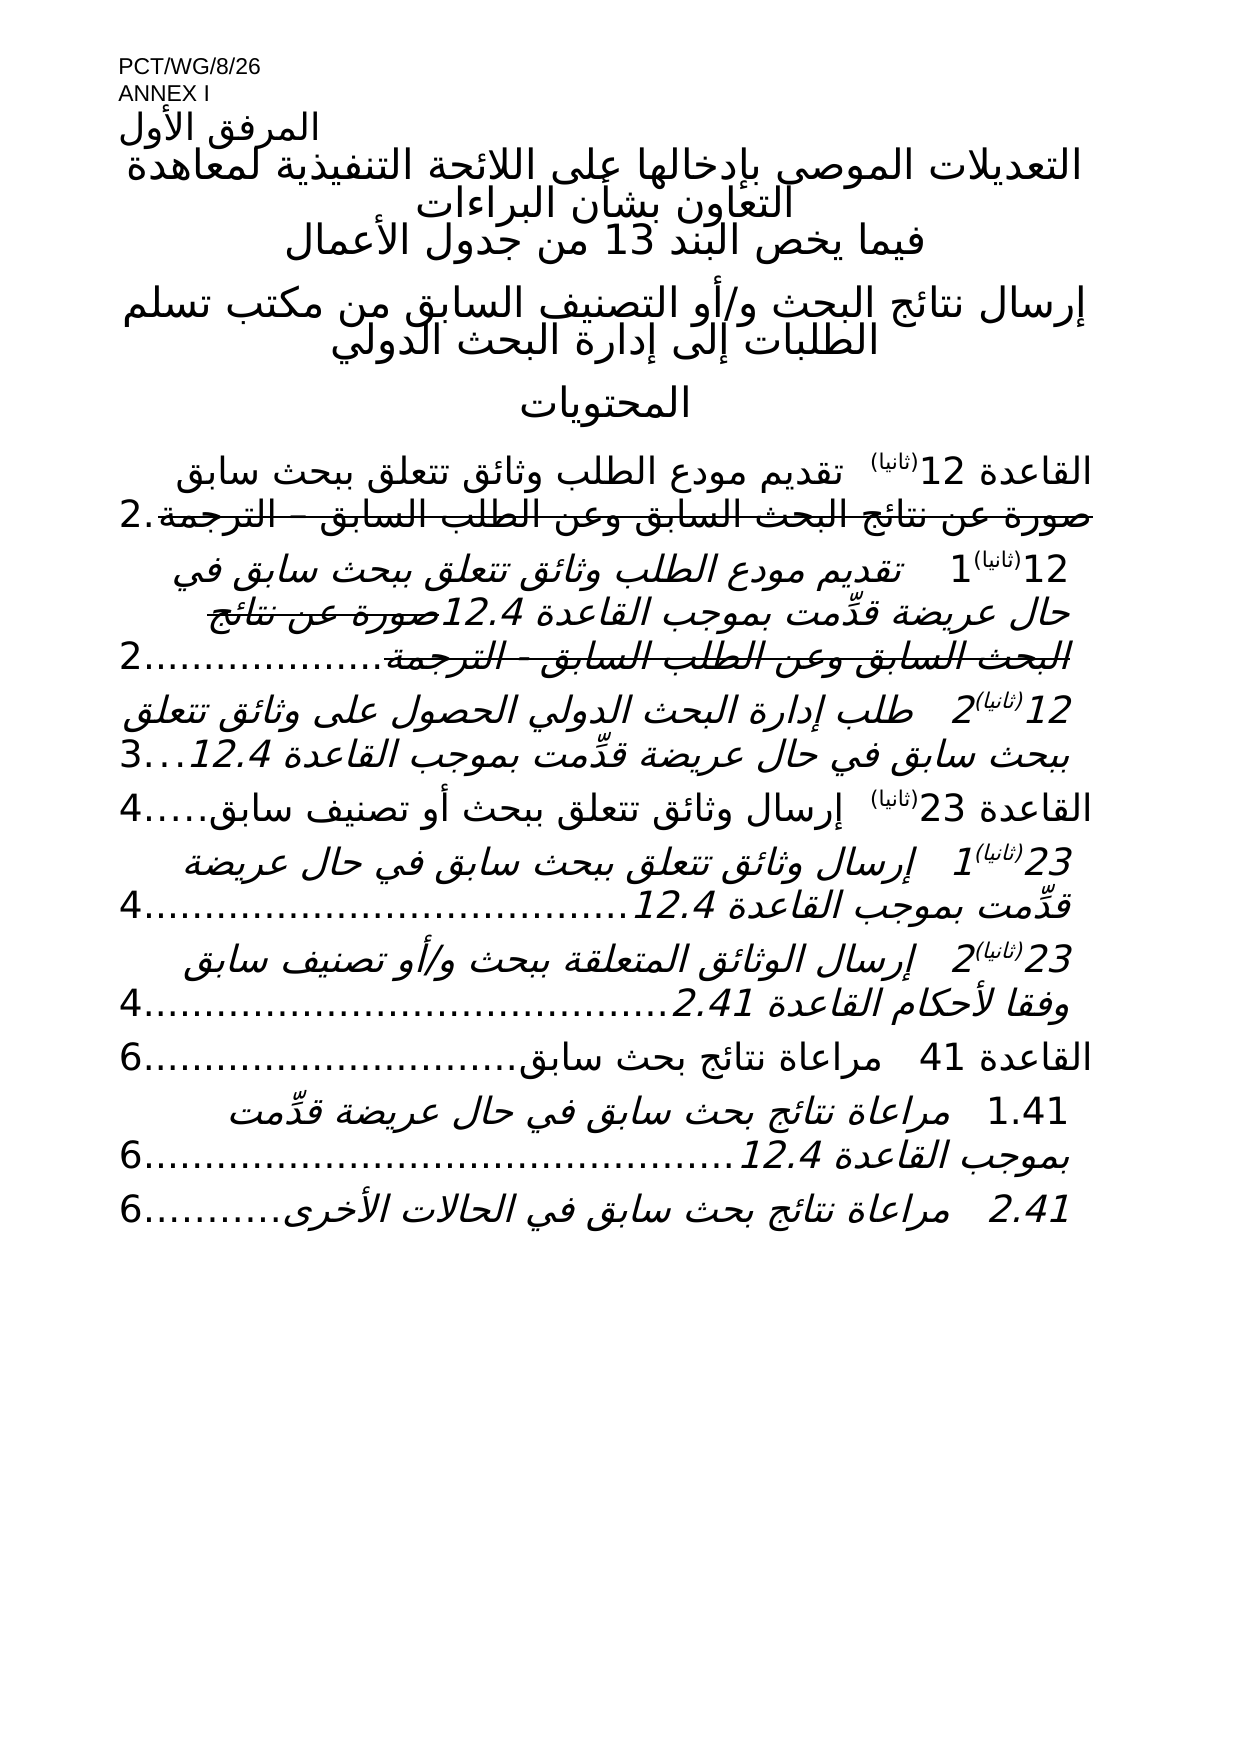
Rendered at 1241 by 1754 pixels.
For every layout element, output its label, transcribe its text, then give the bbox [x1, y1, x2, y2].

text 12(ثانيا)2 طلب إدارة البحث الدولي الحصول على وثائق تتعلق ببحث سابق في حال عريضة قدِّمت بموجب القاعدة 12.4 3 [118, 688, 1069, 776]
text 23(ثانيا)2 إرسال الوثائق المتعلقة ببحث و/أو تصنيف سابق وفقا لأحكام القاعدة 2.41 4 [118, 938, 1069, 1025]
subtitle المحتويات [595, 387, 1092, 424]
text 1.41 مراعاة نتائج بحث سابق في حال عريضة قدِّمت بموجب القاعدة 12.4 6 [118, 1090, 1069, 1177]
subtitle التعديلات الموصى بإدخالها على اللائحة التنفيذية لمعاهدة التعاون بشأن البراءات فيما يخص البند 13 من جدول الأعمال [118, 149, 1092, 262]
text القاعدة 12(ثانيا) تقديم مودع الطلب وثائق تتعلق ببحث سابق صورة عن نتائج البحث السابق وعن الطلب السابق – الترجمة 2 [118, 449, 1092, 537]
text إرسال نتائج البحث و/أو التصنيف السابق من مكتب تسلم الطلبات إلى إدارة البحث الدولي [118, 287, 1092, 362]
text 2.41 مراعاة نتائج بحث سابق في الحالات الأخرى 6 [118, 1187, 1069, 1231]
subtitle المحتويات [118, 387, 672, 424]
text 23(ثانيا)1 إرسال وثائق تتعلق ببحث سابق في حال عريضة قدِّمت بموجب القاعدة 12.4 4 [118, 840, 1069, 928]
text 12(ثانيا)1 تقديم مودع الطلب وثائق تتعلق ببحث سابق في حال عريضة قدِّمت بموجب القاعدة 12.4صورة عن نتائج البحث السابق وعن الطلب السابق - الترجمة 2 [118, 547, 1069, 678]
text القاعدة 23(ثانيا) إرسال وثائق تتعلق ببحث أو تصنيف سابق 4 [118, 786, 1092, 830]
text القاعدة 41 مراعاة نتائج بحث سابق 6 [118, 1036, 1092, 1079]
